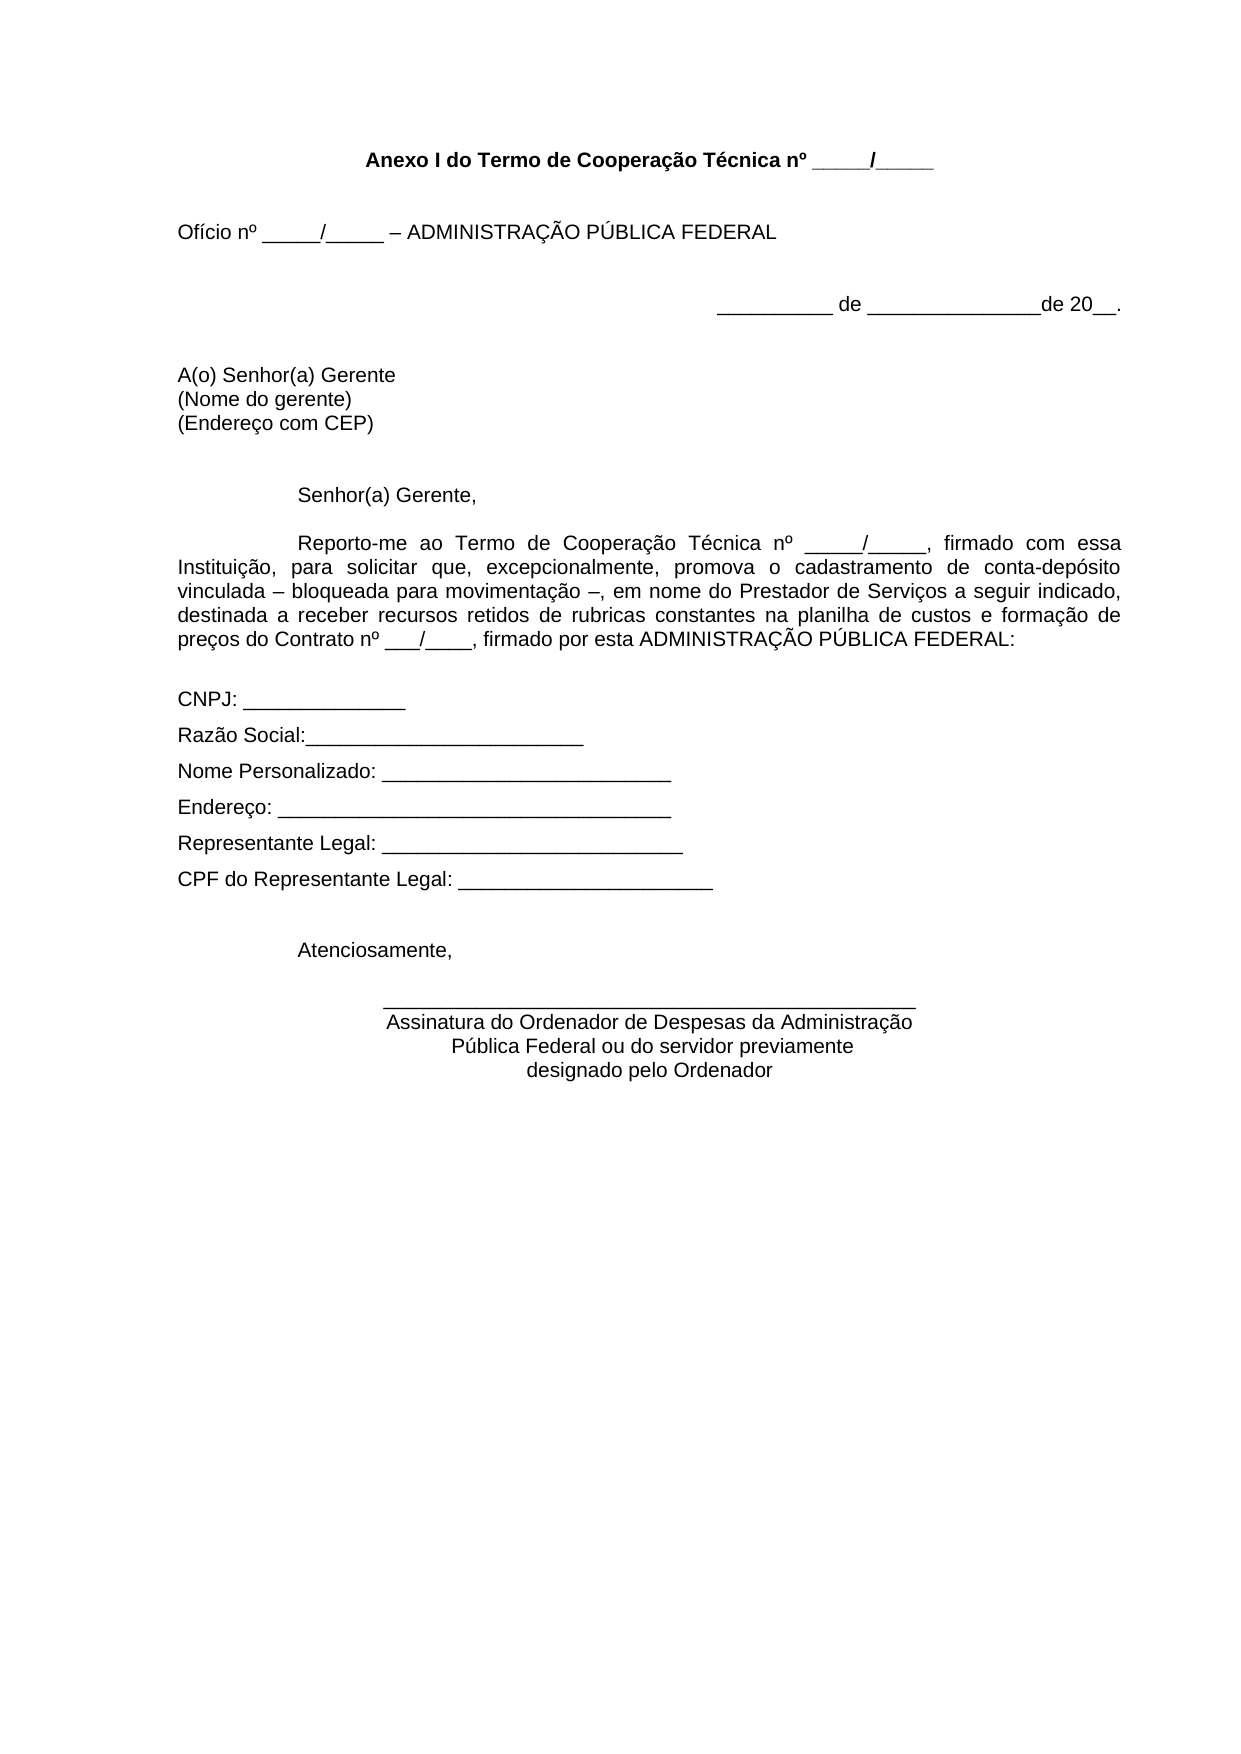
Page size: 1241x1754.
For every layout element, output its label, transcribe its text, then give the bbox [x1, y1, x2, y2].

text Endereço: __________________________________ [177, 794, 1122, 818]
text Nome Personalizado: _________________________ [177, 759, 1122, 783]
text CPF do Representante Legal: ______________________ [177, 866, 1122, 890]
text Reporto-me ao Termo de Cooperação Técnica nº _____/_____, firmado com essa Instituição, para solicitar que, excepcionalmente, promova o cadastramento de conta-depósito vinculada – bloqueada para movimentação –, em nome do Prestador de Serviços a seguir indicado, destinada a receber recursos retidos de rubricas constantes na planilha de custos e formação de preços do Contrato nº ___/____, firmado por esta ADMINISTRAÇÃO PÚBLICA FEDERAL: [177, 531, 1122, 651]
text Anexo I do Termo de Cooperação Técnica nº _____/_____ [177, 148, 1122, 172]
text CNPJ: ______________ [177, 687, 1122, 711]
text Representante Legal: __________________________ [177, 831, 1122, 854]
text __________ de _______________de 20__. [177, 291, 1122, 315]
text Razão Social:________________________ [177, 723, 1122, 747]
text A(o) Senhor(a) Gerente [177, 363, 1122, 387]
text Atenciosamente, [177, 938, 1122, 962]
text (Nome do gerente) [177, 387, 1122, 411]
text Pública Federal ou do servidor previamente [177, 1034, 1122, 1058]
text Ofício nº _____/_____ – ADMINISTRAÇÃO PÚBLICA FEDERAL [177, 219, 1122, 243]
text Senhor(a) Gerente, [177, 483, 1122, 507]
text designado pelo Ordenador [177, 1058, 1122, 1082]
text (Endereço com CEP) [177, 411, 1122, 435]
text Assinatura do Ordenador de Despesas da Administração [177, 1010, 1122, 1034]
text ______________________________________________ [177, 986, 1122, 1010]
